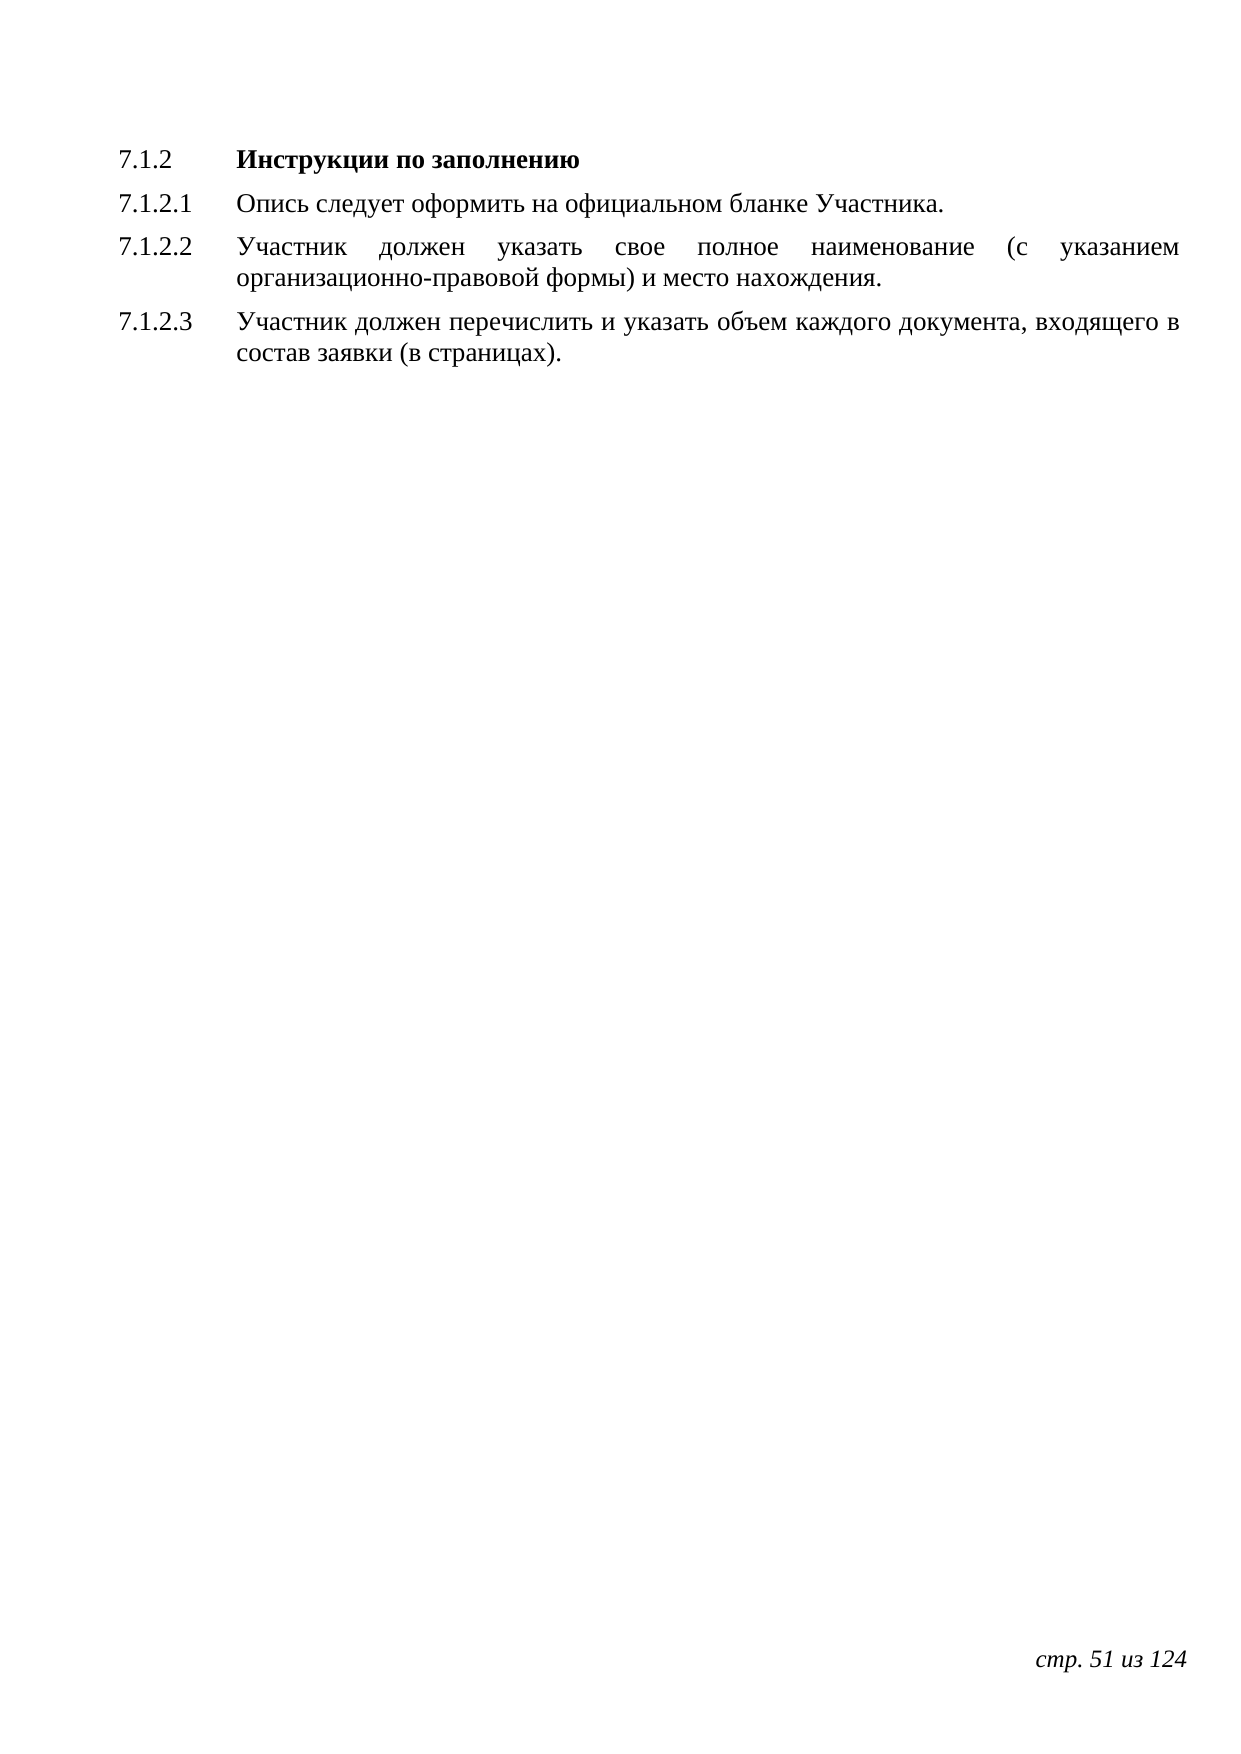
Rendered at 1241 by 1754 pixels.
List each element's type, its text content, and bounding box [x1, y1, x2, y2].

list Опись следует оформить на официальном бланке Участника. [118, 187, 1181, 218]
list Инструкции по заполнению [118, 143, 1181, 174]
list Участник должен перечислить и указать объем каждого документа, входящего в состав заявки (в страницах). [118, 305, 1181, 367]
list Участник должен указать свое полное наименование (с указанием организационно-правовой формы) и место нахождения. [118, 230, 1181, 293]
